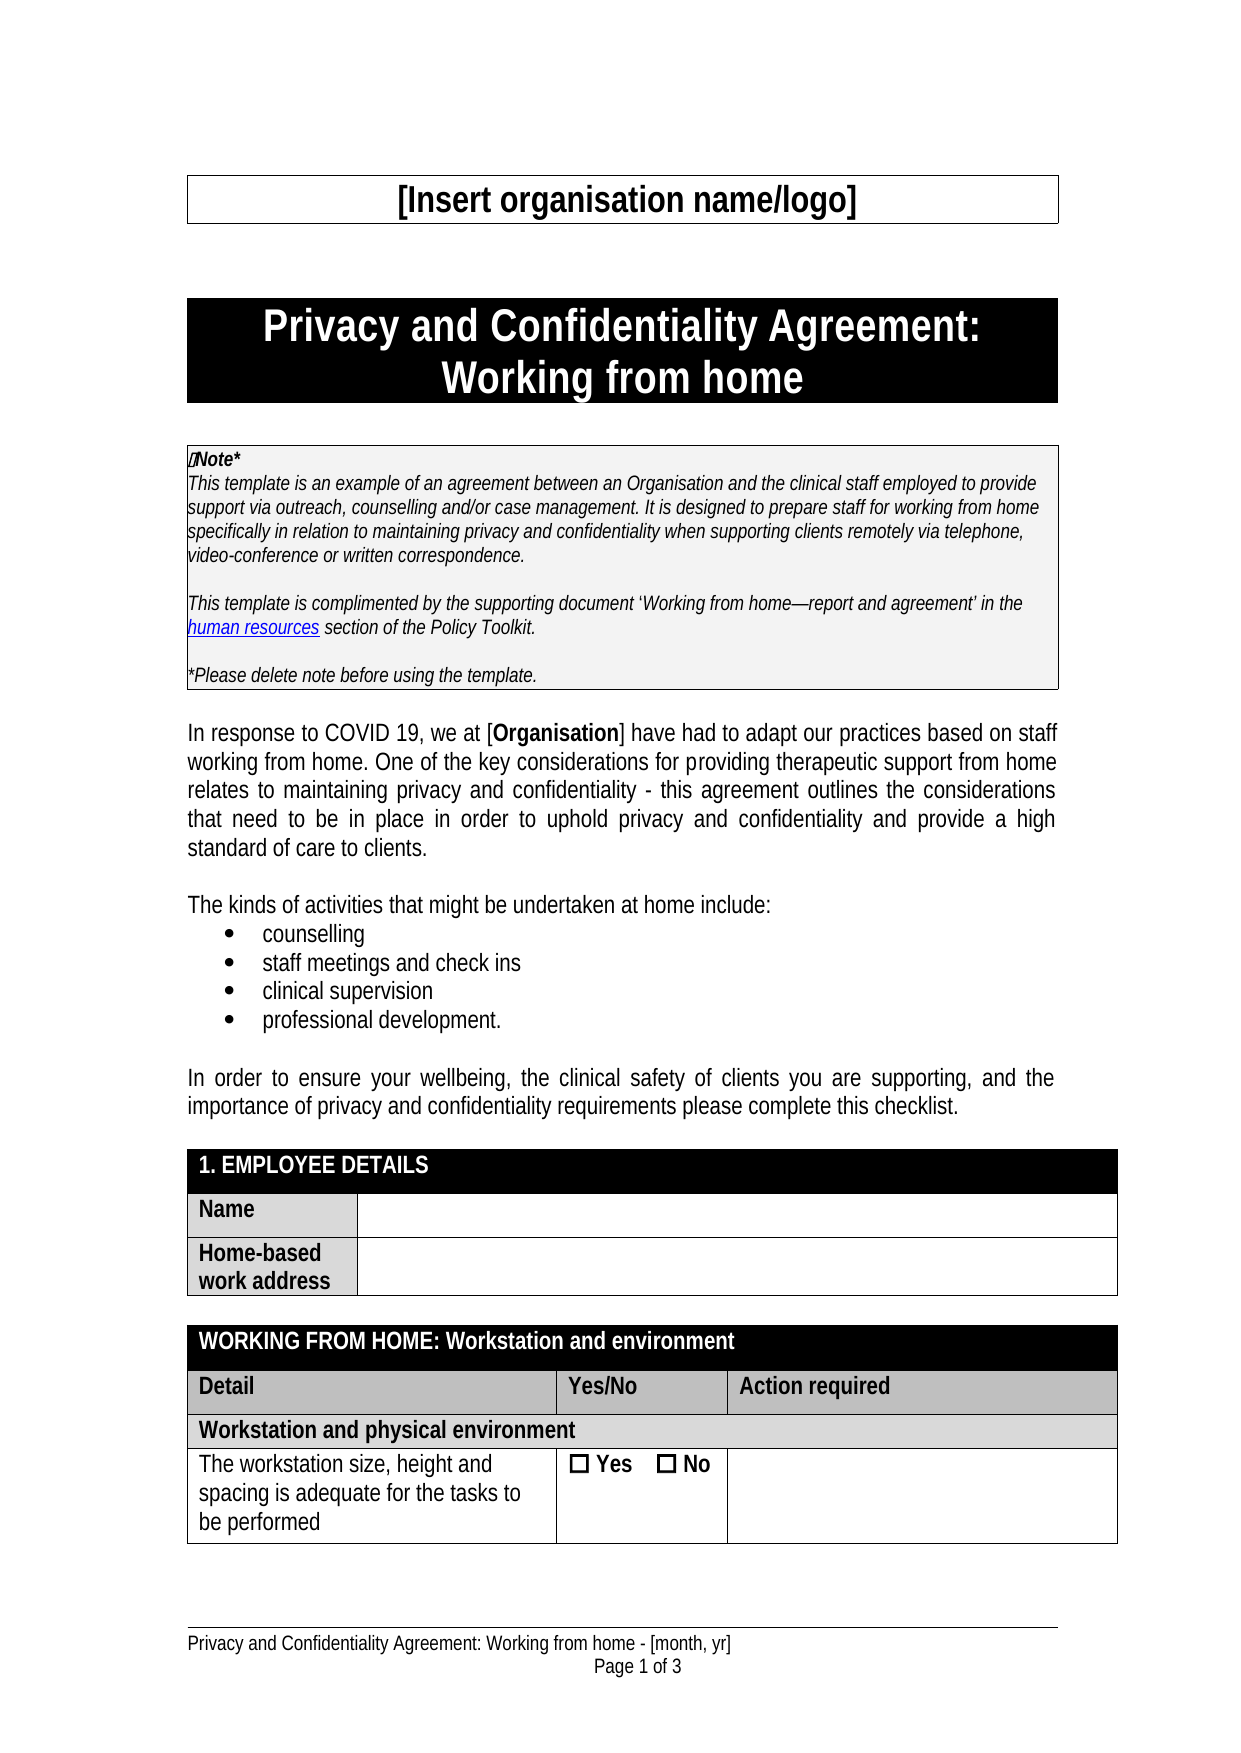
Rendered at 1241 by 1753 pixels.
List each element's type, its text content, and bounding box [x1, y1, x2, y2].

text [Insert organisation name/logo] [188, 176, 1058, 223]
table_cell Yes No [557, 1449, 727, 1543]
table_cell Name [188, 1194, 357, 1237]
list professional development. [225, 1005, 1058, 1034]
table_cell Yes/No [557, 1371, 727, 1414]
text *Please delete note before using the template. [188, 660, 1058, 689]
text This template is complimented by the supporting document ‘Working from home—report and agreement’ in the human resources section of the Policy Toolkit. [188, 591, 1058, 639]
list clinical supervision [225, 976, 1058, 1005]
text In response to COVID 19, we at [Organisation] have had to adapt our practices based on staff working from home. One of the key considerations for providing therapeutic support from home relates to maintaining privacy and confidentiality - this agreement outlines the considerations that need to be in place in order to uphold privacy and confidentiality and provide a high standard of care to clients. [187, 718, 1058, 861]
table_cell The workstation size, height and spacing is adequate for the tasks to be performed [188, 1449, 556, 1543]
table_cell Home-based work address [188, 1238, 357, 1295]
text Note* [188, 446, 1058, 471]
table_cell [358, 1194, 1117, 1237]
list counselling [225, 919, 1058, 947]
table_cell Workstation and physical environment [188, 1415, 1117, 1448]
text In order to ensure your wellbeing, the clinical safety of clients you are supporting, and the importance of privacy and confidentiality requirements please complete this checklist. [187, 1063, 1058, 1120]
list staff meetings and check ins [225, 947, 1058, 976]
text The kinds of activities that might be undertaken at home include: [187, 890, 1058, 919]
table_cell Action required [728, 1371, 1117, 1414]
table_header WORKING FROM HOME: Workstation and environment [188, 1326, 1117, 1370]
table_cell Detail [188, 1371, 556, 1414]
table_cell [728, 1449, 1117, 1543]
table_header 1. EMPLOYEE DETAILS [188, 1150, 1117, 1193]
text This template is an example of an agreement between an Organisation and the clinical staff employed to provide support via outreach, counselling and/or case management. It is designed to prepare staff for working from home specifically in relation to maintaining privacy and confidentiality when supporting clients remotely via telephone, video-conference or written correspondence. [188, 471, 1058, 567]
title Privacy and Confidentiality Agreement: Working from home [187, 298, 1058, 403]
table_cell [358, 1238, 1117, 1295]
